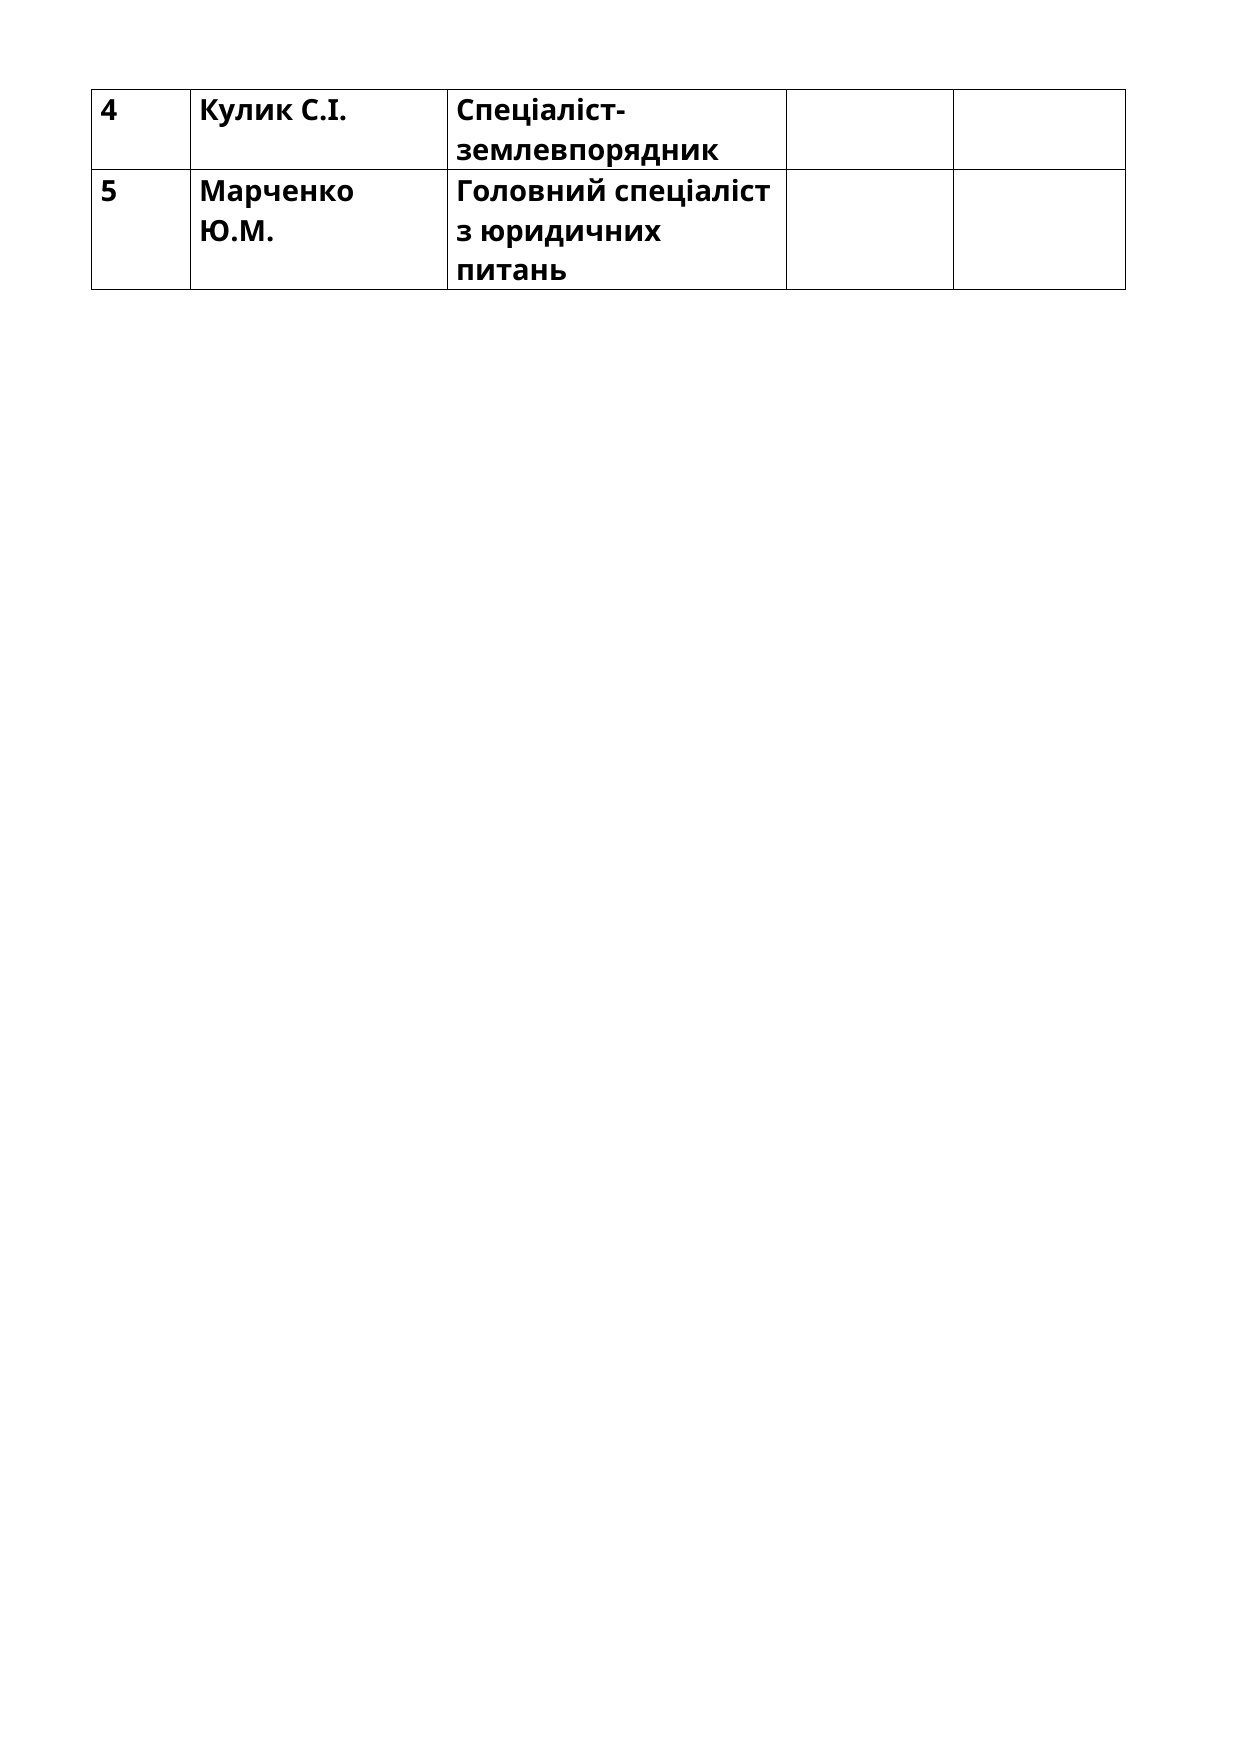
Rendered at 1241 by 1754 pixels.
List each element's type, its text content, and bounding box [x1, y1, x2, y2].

table_cell 5 [92, 170, 190, 289]
table_cell Марченко Ю.М. [191, 170, 447, 289]
table_cell [787, 170, 953, 289]
table_cell [954, 170, 1125, 289]
table_cell [954, 90, 1125, 169]
table_cell Спеціаліст- землевпорядник [448, 90, 786, 169]
table_cell Кулик С.І. [191, 90, 447, 169]
table_cell Головний спеціаліст з юридичних питань [448, 170, 786, 289]
table_cell [787, 90, 953, 169]
table_cell 4 [92, 90, 190, 169]
